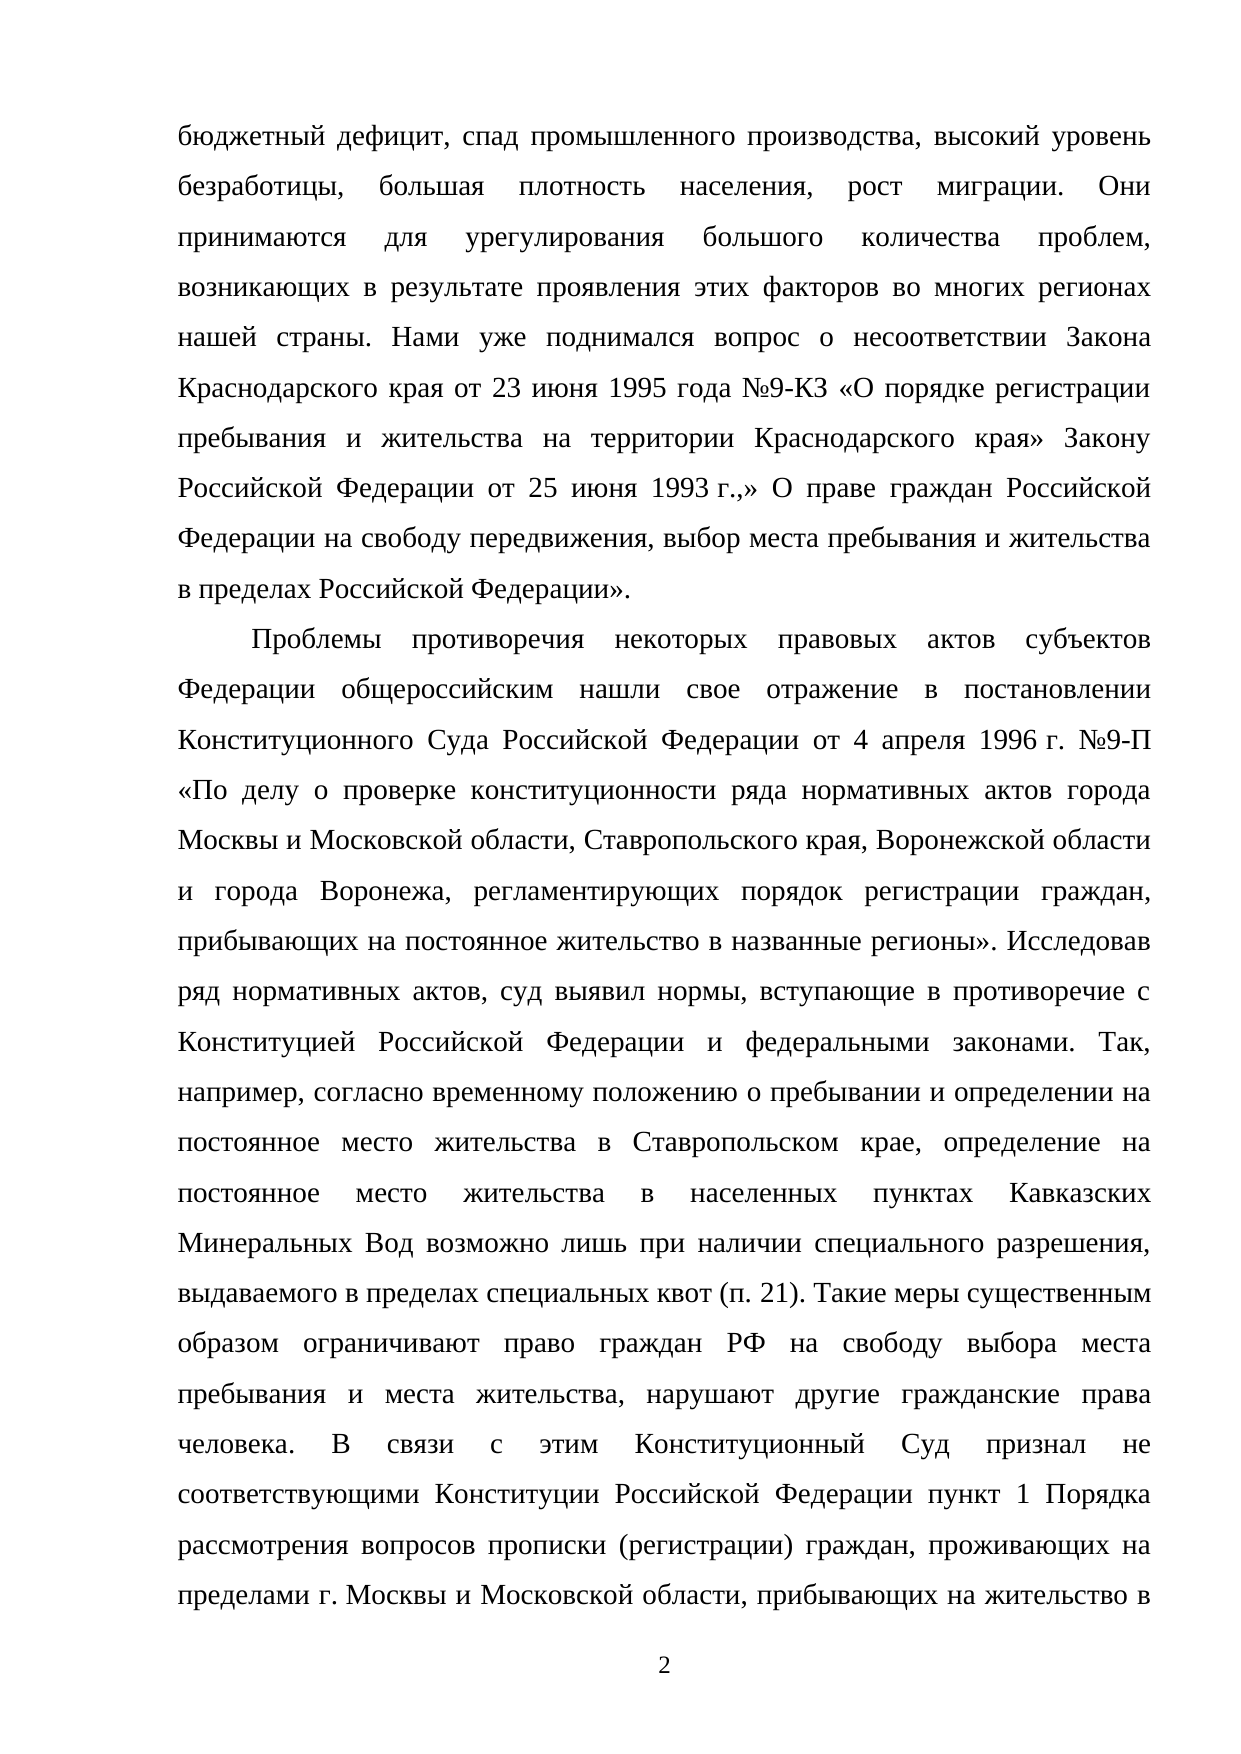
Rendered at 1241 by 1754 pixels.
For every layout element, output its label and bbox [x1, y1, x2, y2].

text [177, 621, 1152, 1611]
text [177, 118, 1152, 604]
